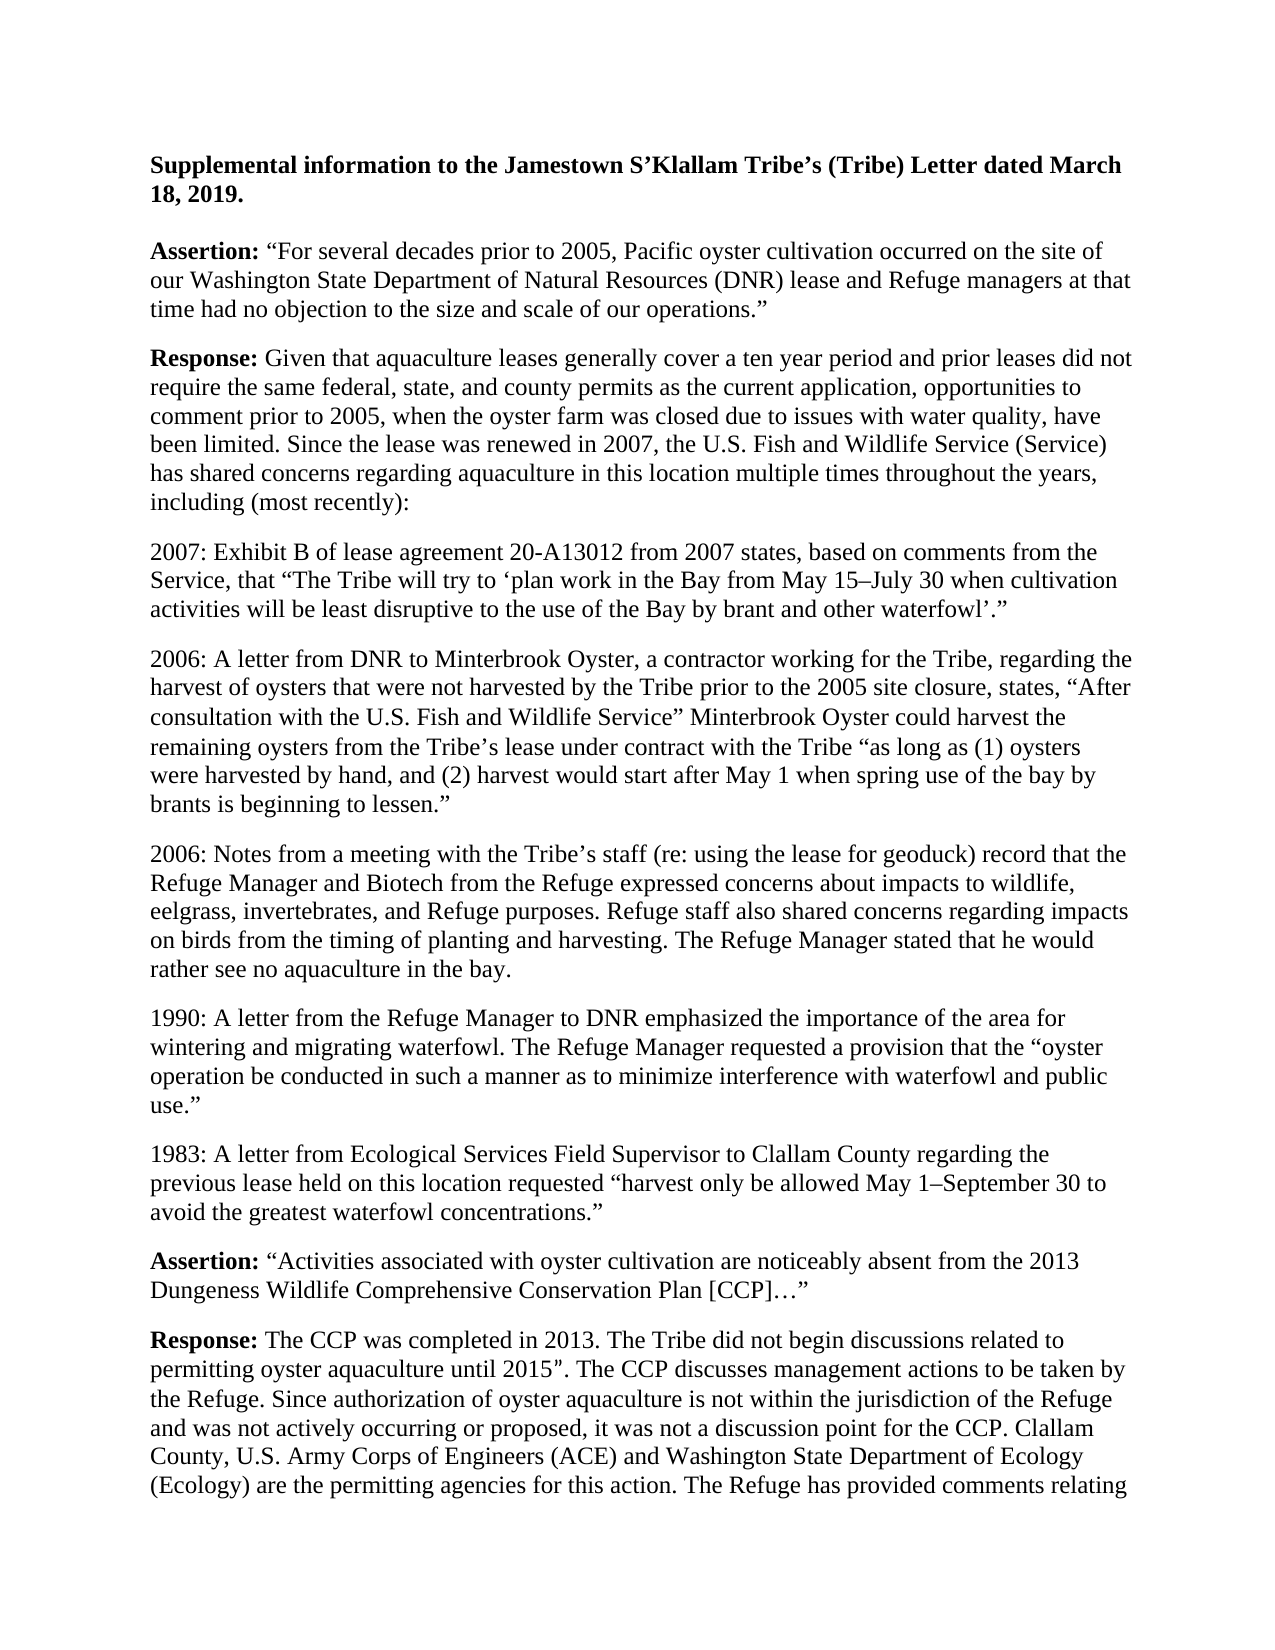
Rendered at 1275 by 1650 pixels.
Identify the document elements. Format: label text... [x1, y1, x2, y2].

text 2006: A letter from DNR to Minterbrook Oyster, a contractor working for the Tribe, regarding the harvest of oysters that were not harvested by the Tribe prior to the 2005 site closure, states, “After consultation with the U.S. Fish and Wildlife Service” Minterbrook Oyster could harvest the remaining oysters from the Tribe’s lease under contract with the Tribe “as long as (1) oysters were harvested by hand, and (2) harvest would start after May 1 when spring use of the bay by brants is beginning to lessen.” [150, 644, 1134, 818]
text Assertion: “For several decades prior to 2005, Pacific oyster cultivation occurred on the site of our Washington State Department of Natural Resources (DNR) lease and Refuge managers at that time had no objection to the size and scale of our operations.” [150, 236, 1134, 322]
text 1983: A letter from Ecological Services Field Supervisor to Clallam County regarding the previous lease held on this location requested “harvest only be allowed May 1–September 30 to avoid the greatest waterfowl concentrations.” [150, 1139, 1134, 1226]
text 1990: A letter from the Refuge Manager to DNR emphasized the importance of the area for wintering and migrating waterfowl. The Refuge Manager requested a provision that the “oyster operation be conducted in such a manner as to minimize interference with waterfowl and public use.” [150, 1003, 1134, 1118]
text 2007: Exhibit B of lease agreement 20-A13012 from 2007 states, based on comments from the Service, that “The Tribe will try to ‘plan work in the Bay from May 15–July 30 when cultivation activities will be least disruptive to the use of the Bay by brant and other waterfowl’.” [150, 537, 1134, 623]
text Response: Given that aquaculture leases generally cover a ten year period and prior leases did not require the same federal, state, and county permits as the current application, opportunities to comment prior to 2005, when the oyster farm was closed due to issues with water quality, have been limited. Since the lease was renewed in 2007, the U.S. Fish and Wildlife Service (Service) has shared concerns regarding aquaculture in this location multiple times throughout the years, including (most recently): [150, 343, 1134, 516]
text 2006: Notes from a meeting with the Tribe’s staff (re: using the lease for geoduck) record that the Refuge Manager and Biotech from the Refuge expressed concerns about impacts to wildlife, eelgrass, invertebrates, and Refuge purposes. Refuge staff also shared concerns regarding impacts on birds from the timing of planting and harvesting. The Refuge Manager stated that he would rather see no aquaculture in the bay. [150, 839, 1134, 983]
text Supplemental information to the Jamestown S’Klallam Tribe’s (Tribe) Letter dated March 18, 2019. [150, 150, 1134, 207]
text Assertion: “Activities associated with oyster cultivation are noticeably absent from the 2013 Dungeness Wildlife Comprehensive Conservation Plan [CCP]…” [150, 1246, 1134, 1304]
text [150, 1325, 1134, 1499]
